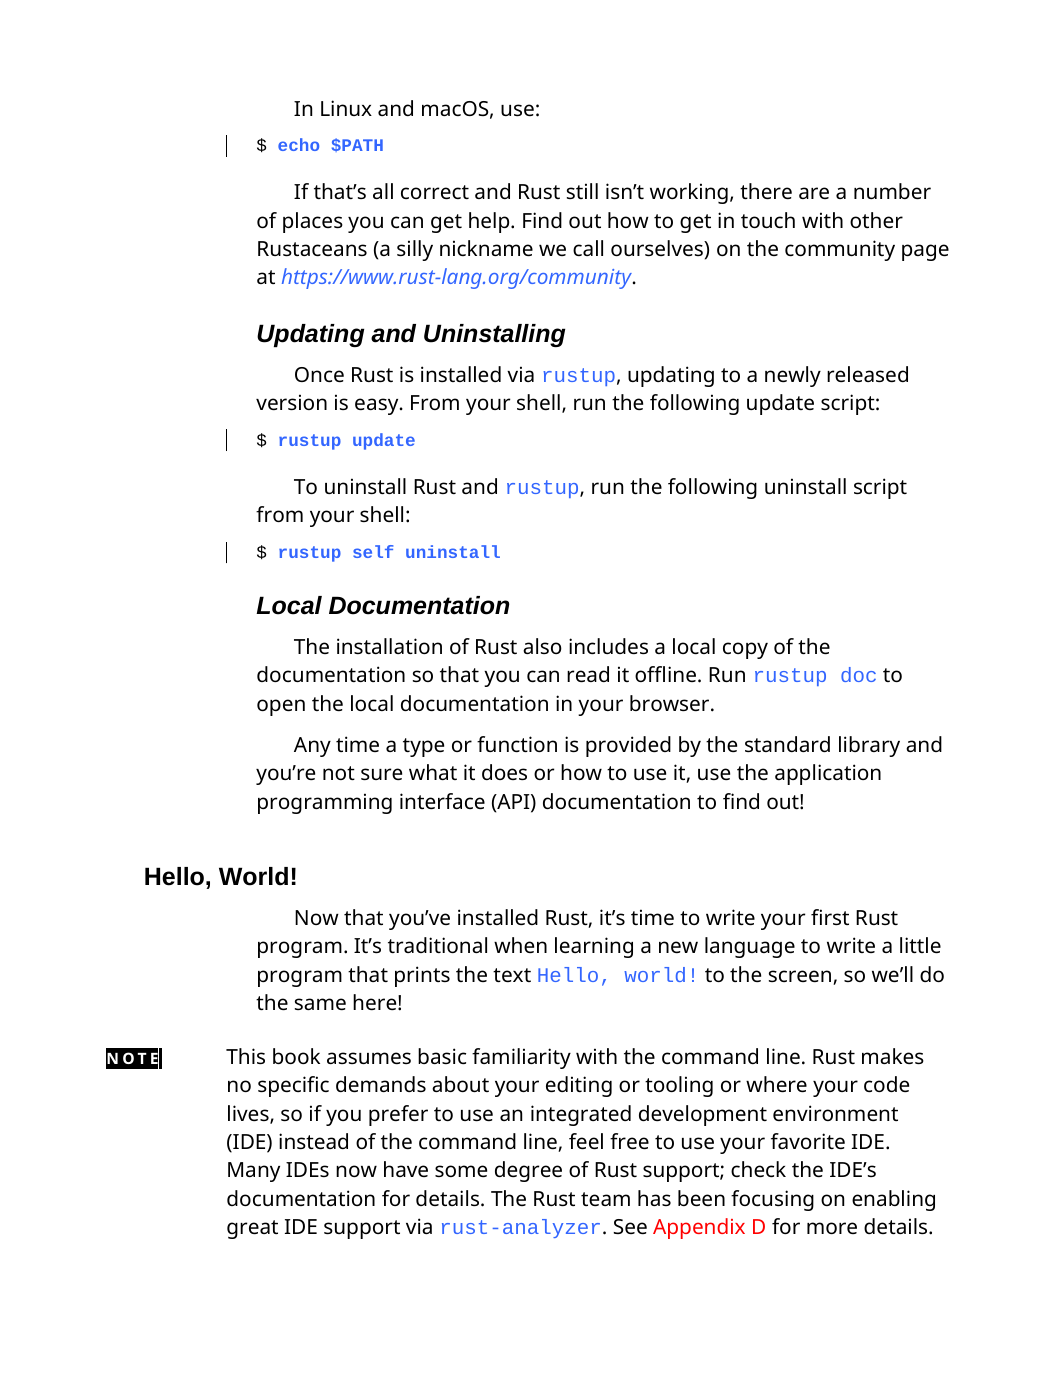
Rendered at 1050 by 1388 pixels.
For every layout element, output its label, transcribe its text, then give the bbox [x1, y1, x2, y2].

text If that’s all correct and Rust still isn’t working, there are a number of places you can get help. Find out how to get in touch with other Rustaceans (a silly nickname we call ourselves) on the community page at https://www.rust-lang.org/community. [256, 177, 950, 291]
text $ echo $PATH [227, 135, 950, 157]
text Updating and Uninstalling [256, 316, 950, 347]
text To uninstall Rust and rustup, run the following uninstall script from your shell: [256, 472, 950, 529]
text In Linux and macOS, use: [256, 94, 950, 122]
text $ rustup self uninstall [227, 542, 950, 563]
text Local Documentation [256, 588, 950, 620]
text Hello, World! [144, 859, 950, 890]
text Once Rust is installed via rustup, updating to a newly released version is easy. From your shell, run the following update script: [256, 360, 950, 417]
text Any time a type or function is provided by the standard library and you’re not sure what it does or how to use it, use the application programming interface (API) documentation to find out! [256, 730, 950, 815]
text $ rustup update [227, 429, 950, 451]
text Now that you’ve installed Rust, it’s time to write your first Rust program. It’s traditional when learning a new language to write a little program that prints the text Hello, world! to the screen, so we’ll do the same here! [256, 903, 950, 1017]
text The installation of Rust also includes a local copy of the documentation so that you can read it offline. Run rustup doc to open the local documentation in your browser. [256, 632, 950, 718]
text Note This book assumes basic familiarity with the command line. Rust makes no specific demands about your editing or tooling or where your code lives, so if you prefer to use an integrated development environment (IDE) instead of the command line, feel free to use your favorite IDE. Many IDEs now have some degree of Rust support; check the IDE’s documentation for details. The Rust team has been focusing on enabling great IDE support via rust-analyzer. See Appendix D for more details. [106, 1042, 950, 1241]
